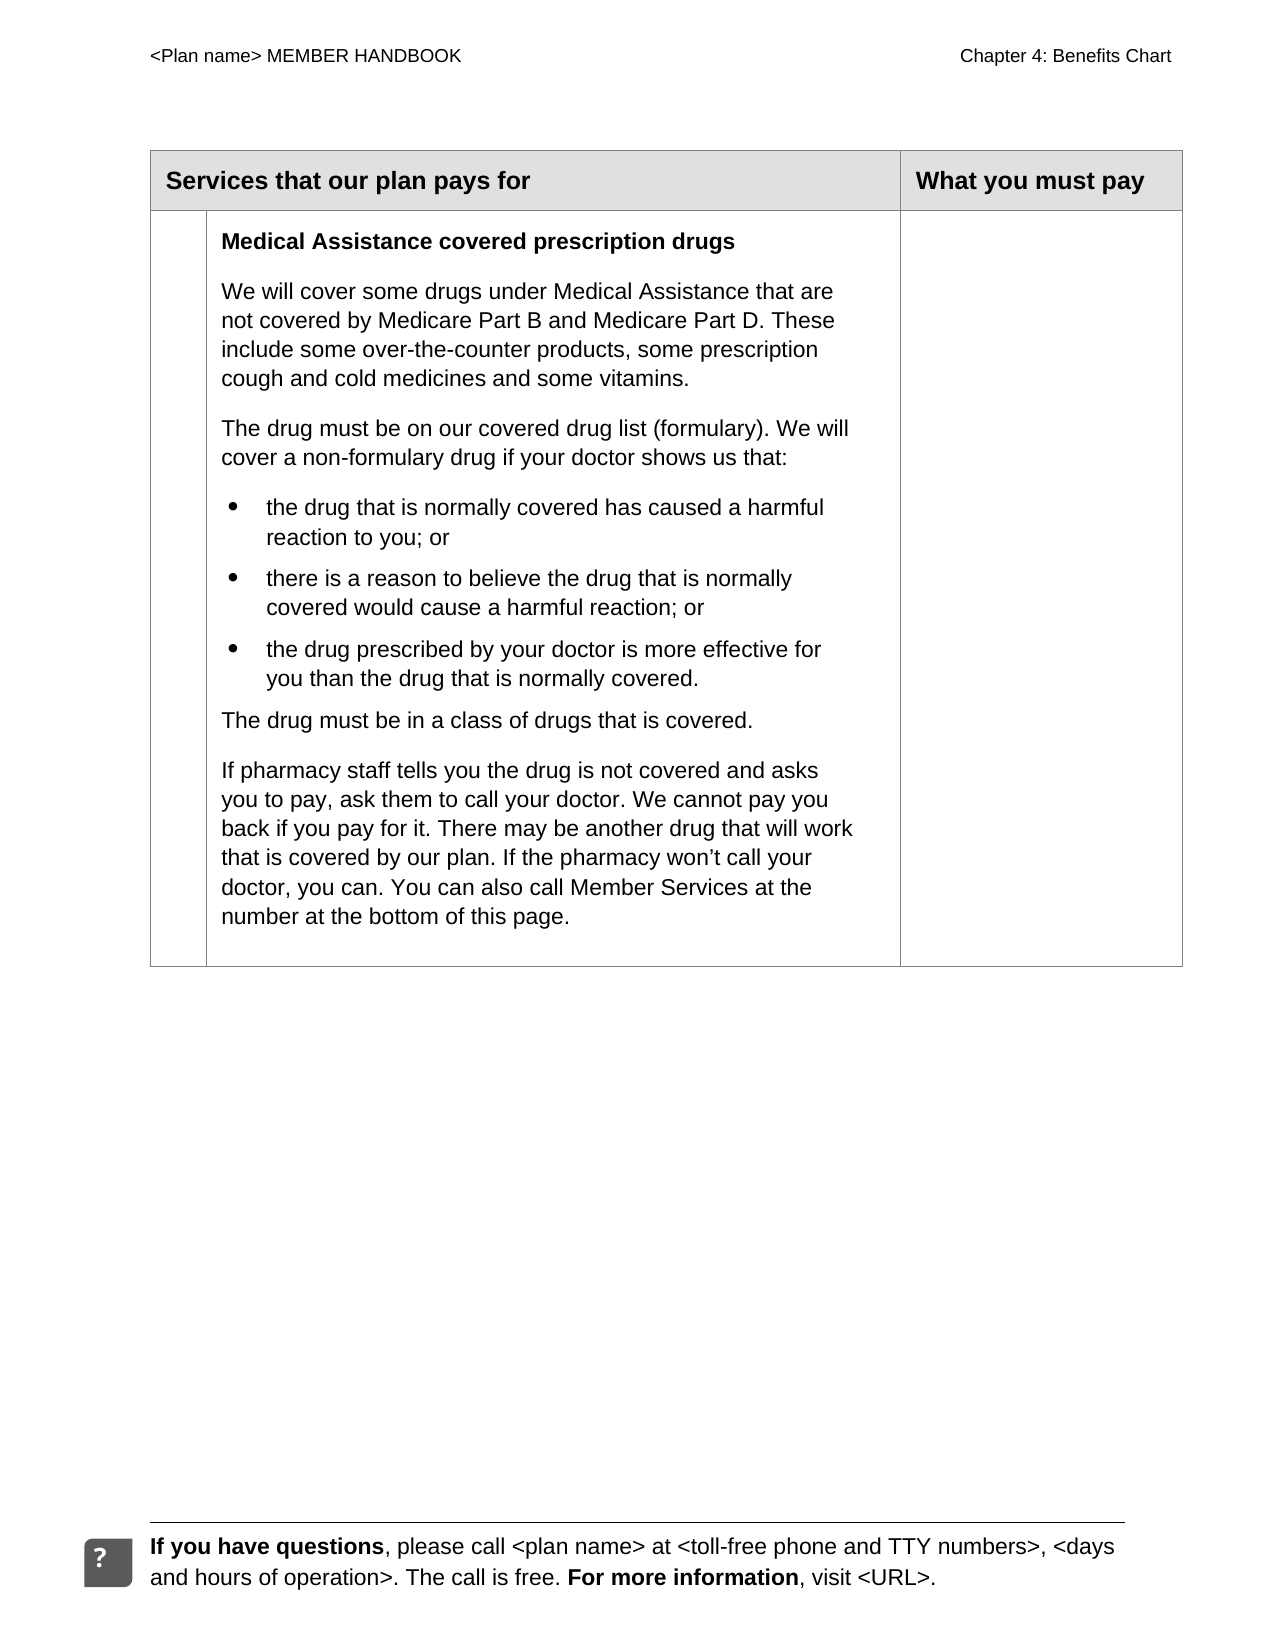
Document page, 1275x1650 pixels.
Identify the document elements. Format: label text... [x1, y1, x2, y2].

table_cell Medical Assistance covered prescription drugs We will cover some drugs under Medical Assistance that are not covered by Medicare Part B and Medicare Part D. These include some over-the-counter products, some prescription cough and cold medicines and some vitamins. The drug must be on our covered drug list (formulary). We will cover a non-formulary drug if your doctor shows us that: the drug that is normally covered has caused a harmful reaction to you; or there is a reason to believe the drug that is normally covered would cause a harmful reaction; or the drug prescribed by your doctor is more effective for you than the drug that is normally covered. The drug must be in a class of drugs that is covered. If pharmacy staff tells you the drug is not covered and asks you to pay, ask them to call your doctor. We cannot pay you back if you pay for it. There may be another drug that will work that is covered by our plan. If the pharmacy won’t call your doctor, you can. You can also call Member Services at the number at the bottom of this page. [207, 211, 900, 966]
table_cell [151, 211, 206, 966]
table_cell [901, 211, 1182, 966]
table_header Services that our plan pays for [151, 151, 900, 210]
table_header What you must pay [901, 151, 1182, 210]
